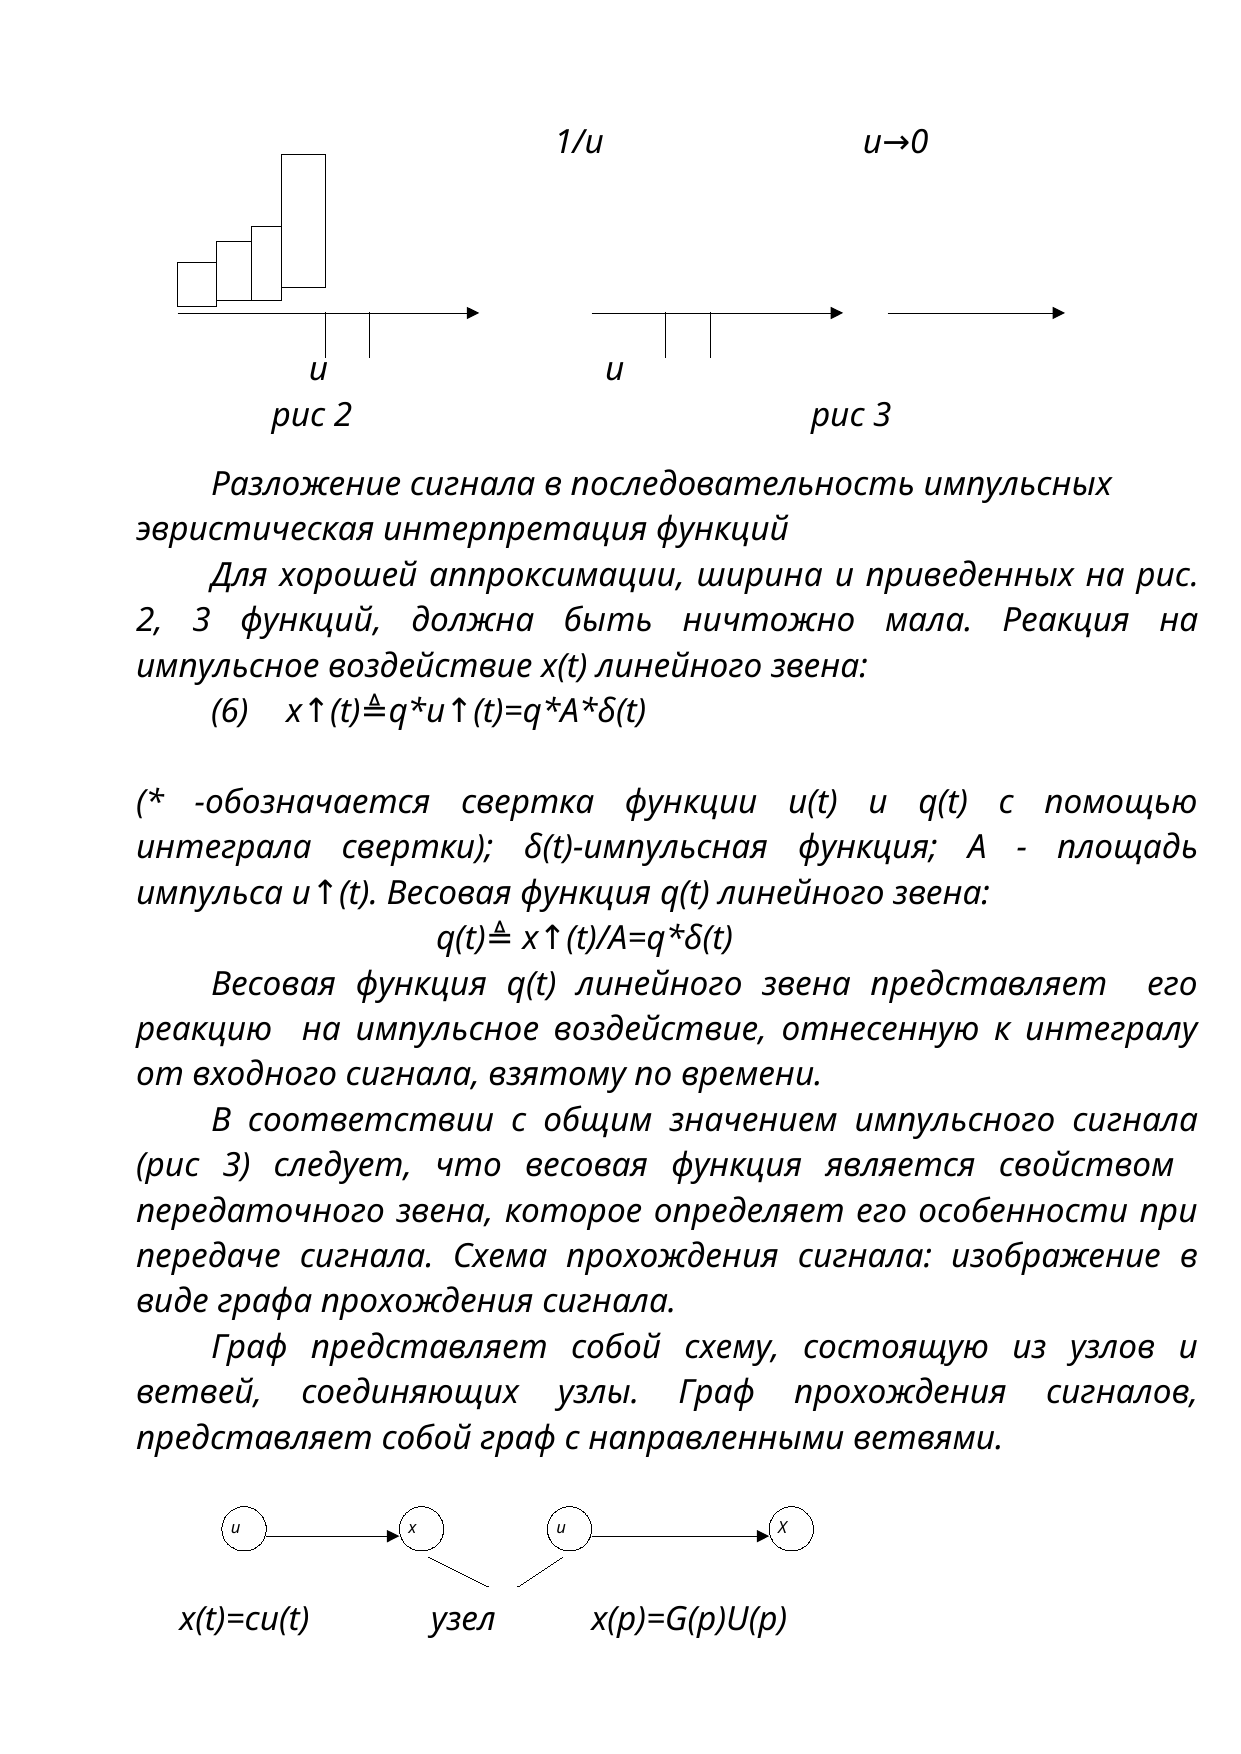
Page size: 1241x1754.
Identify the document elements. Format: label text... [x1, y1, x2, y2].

text рис 2 рис 3 [136, 391, 1199, 460]
text В соответствии с общим значением импульсного сигнала (рис 3) следует, что весовая функция является свойством передаточного звена, которое определяет его особенности при передаче сигнала. Схема прохождения сигнала: изображение в виде графа прохождения сигнала. [136, 1096, 1199, 1323]
text q(t)≜ x↑(t)/A=q*δ(t) [361, 914, 1199, 959]
text (* -обозначается свертка функции u(t) и q(t) с помощью интеграла свертки); δ(t)-импульсная функция; А - площадь импульса u↑(t). Весовая функция q(t) линейного звена: [136, 778, 1199, 914]
text Разложение сигнала в последовательность импульсных эвристическая интерпретация функций [136, 460, 1199, 551]
text Весовая функция q(t) линейного звена представляет его реакцию на импульсное воздействие, отнесенную к интегралу от входного сигнала, взятому по времени. [136, 959, 1199, 1096]
text x(t)=cu(t) узел x(p)=G(p)U(p) [136, 1595, 1199, 1641]
text 1/u u→0 [136, 118, 1199, 163]
list x↑(t)≜q*u↑(t)=q*A*δ(t) [211, 687, 1199, 732]
text Для хорошей аппроксимации, ширина u приведенных на рис. 2, 3 функций, должна быть ничтожно мала. Реакция на импульсное воздействие х(t) линейного звена: [136, 551, 1199, 687]
text Граф представляет собой схему, состоящую из узлов и ветвей, соединяющих узлы. Граф прохождения сигналов, представляет собой граф с направленными ветвями. [136, 1323, 1199, 1459]
text u u [136, 345, 1199, 391]
